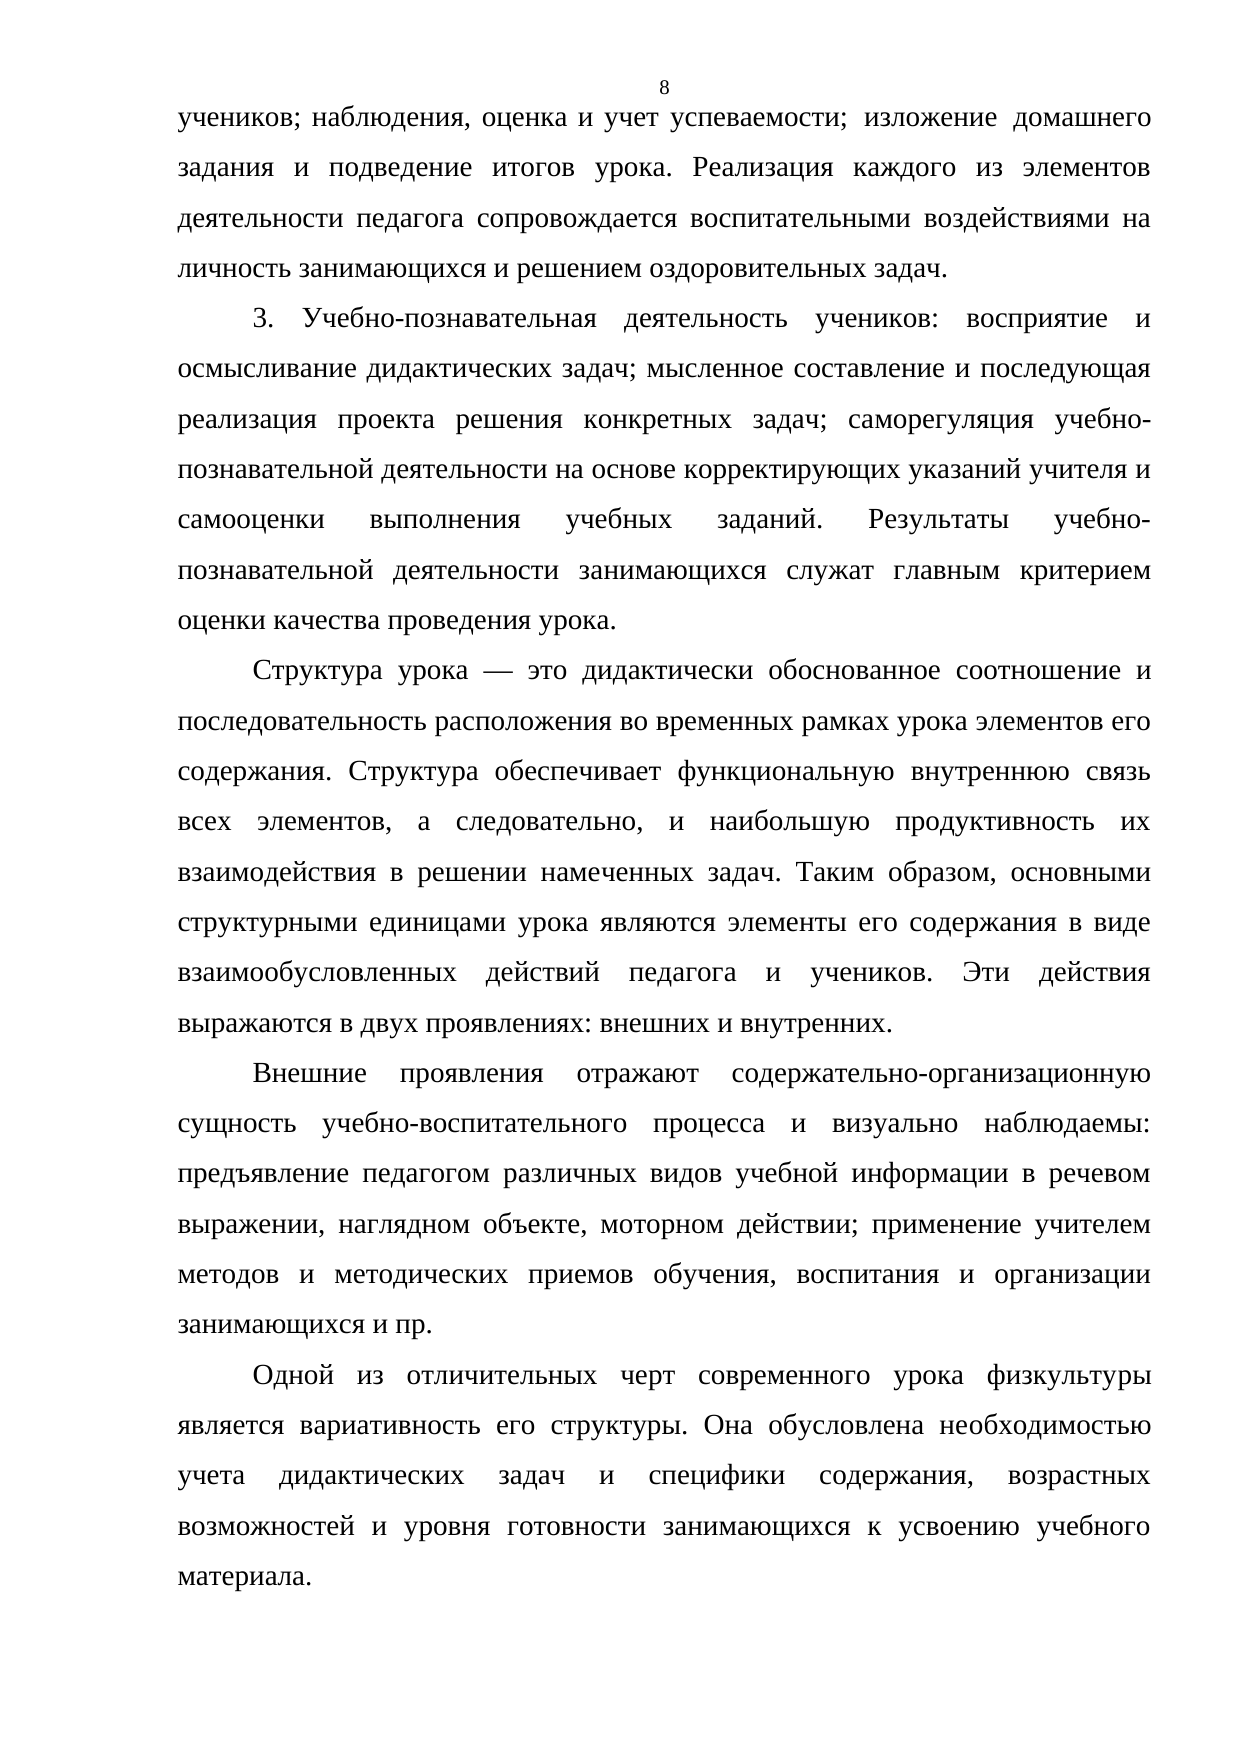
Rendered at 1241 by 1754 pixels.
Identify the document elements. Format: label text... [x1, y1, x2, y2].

text Одной из отличительных черт современного урока физкультуры является вариативность его структуры. Она обусловлена необходимостью учета дидактических задач и специфики содержания, возрастных возможностей и уровня готовности занимающихся к усвоению учебного материала. [177, 1357, 1152, 1592]
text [177, 99, 1152, 283]
text Внешние проявления отражают содержательно-организационную сущность учебно-воспитательного процесса и визуально наблюдаемы: предъявление педагогом различных видов учебной информации в речевом выражении, наглядном объекте, моторном действии; применение учителем методов и методических приемов обучения, воспитания и организации занимающихся и пр. [177, 1055, 1152, 1340]
text Структура урока — это дидактически обоснованное соотношение и последовательность расположения во временных рамках урока элементов его содержания. Структура обеспечивает функциональную внутреннюю связь всех элементов, а следовательно, и наибольшую продуктивность их взаимодействия в решении намеченных задач. Таким образом, основными структурными единицами урока являются элементы его содержания в виде взаимообусловленных действий педагога и учеников. Эти действия выражаются в двух проявлениях: внешних и внутренних. [177, 652, 1152, 1038]
text 3. Учебно-познавательная деятельность учеников: восприятие и осмысливание дидактических задач; мысленное составление и последующая реализация проекта решения конкретных задач; саморегуляция учебно-познавательной деятельности на основе корректирующих указаний учителя и самооценки выполнения учебных заданий. Результаты учебно-познавательной деятельности занимающихся служат главным критерием оценки качества проведения урока. [177, 300, 1152, 636]
